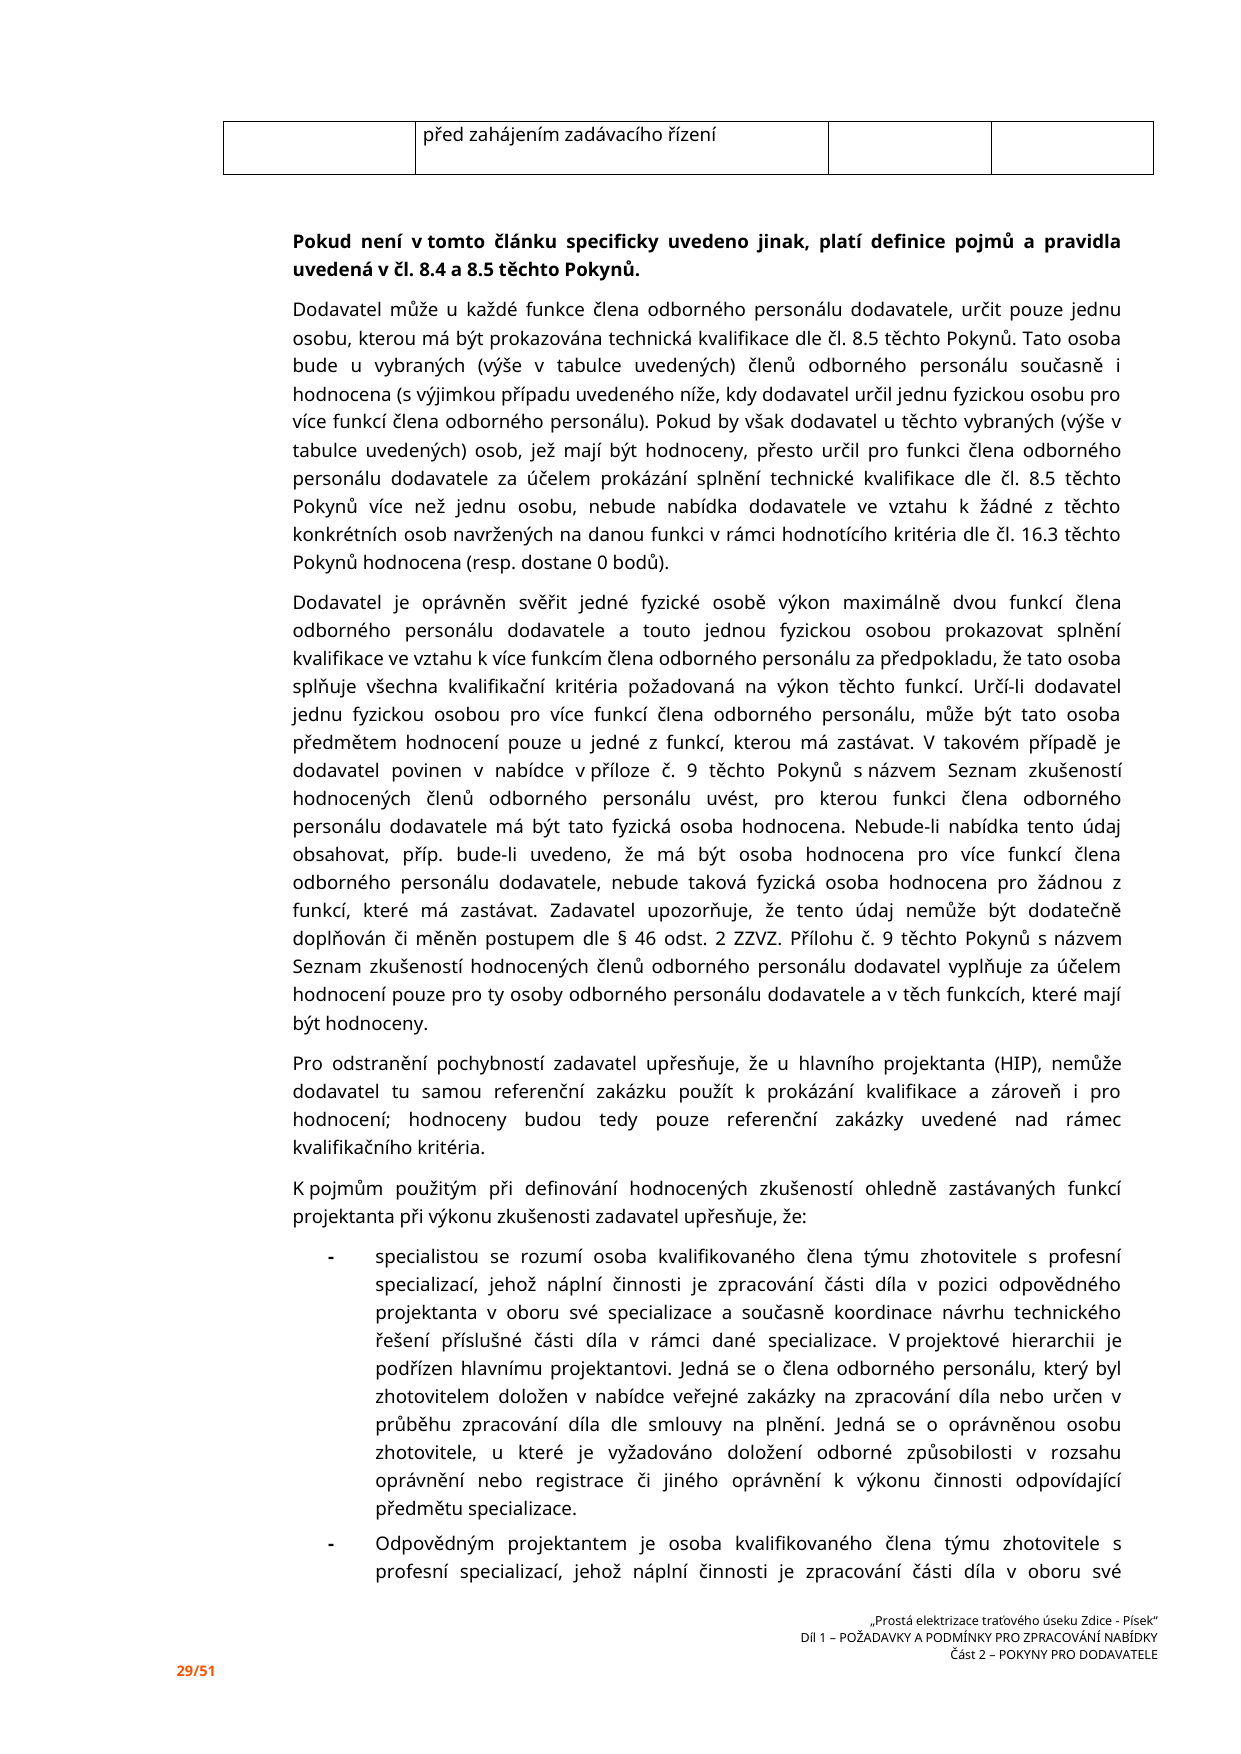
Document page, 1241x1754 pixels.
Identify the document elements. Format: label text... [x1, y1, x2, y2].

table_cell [829, 122, 991, 174]
list Dodavatel je oprávněn svěřit jedné fyzické osobě výkon maximálně dvou funkcí člena odborného personálu dodavatele a touto jednou fyzickou osobou prokazovat splnění kvalifikace ve vztahu k více funkcím člena odborného personálu za předpokladu, že tato osoba splňuje všechna kvalifikační kritéria požadovaná na výkon těchto funkcí. Určí-li dodavatel jednu fyzickou osobou pro více funkcí člena odborného personálu, může být tato osoba předmětem hodnocení pouze u jedné z funkcí, kterou má zastávat. V takovém případě je dodavatel povinen v nabídce v příloze č. 9 těchto Pokynů s názvem Seznam zkušeností hodnocených členů odborného personálu uvést, pro kterou funkci člena odborného personálu dodavatele má být tato fyzická osoba hodnocena. Nebude-li nabídka tento údaj obsahovat, příp. bude-li uvedeno, že má být osoba hodnocena pro více funkcí člena odborného personálu dodavatele, nebude taková fyzická osoba hodnocena pro žádnou z funkcí, které má zastávat. Zadavatel upozorňuje, že tento údaj nemůže být dodatečně doplňován či měněn postupem dle § 46 odst. 2 ZZVZ. Přílohu č. 9 těchto Pokynů s názvem Seznam zkušeností hodnocených členů odborného personálu dodavatel vyplňuje za účelem hodnocení pouze pro ty osoby odborného personálu dodavatele a v těch funkcích, které mají být hodnoceny. [292, 589, 1122, 1035]
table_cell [224, 122, 415, 174]
list Dodavatel může u každé funkce člena odborného personálu dodavatele, určit pouze jednu osobu, kterou má být prokazována technická kvalifikace dle čl. 8.5 těchto Pokynů. Tato osoba bude u vybraných (výše v tabulce uvedených) členů odborného personálu současně i hodnocena (s výjimkou případu uvedeného níže, kdy dodavatel určil jednu fyzickou osobu pro více funkcí člena odborného personálu). Pokud by však dodavatel u těchto vybraných (výše v tabulce uvedených) osob, jež mají být hodnoceny, přesto určil pro funkci člena odborného personálu dodavatele za účelem prokázání splnění technické kvalifikace dle čl. 8.5 těchto Pokynů více než jednu osobu, nebude nabídka dodavatele ve vztahu k žádné z těchto konkrétních osob navržených na danou funkci v rámci hodnotícího kritéria dle čl. 16.3 těchto Pokynů hodnocena (resp. dostane 0 bodů). [292, 297, 1122, 574]
list Pro odstranění pochybností zadavatel upřesňuje, že u hlavního projektanta (HIP), nemůže dodavatel tu samou referenční zakázku použít k prokázání kvalifikace a zároveň i pro hodnocení; hodnoceny budou tedy pouze referenční zakázky uvedené nad rámec kvalifikačního kritéria. [292, 1050, 1122, 1160]
text specialistou se rozumí osoba kvalifikovaného člena týmu zhotovitele s profesní specializací, jehož náplní činnosti je zpracování části díla v pozici odpovědného projektanta v oboru své specializace a současně koordinace návrhu technického řešení příslušné části díla v rámci dané specializace. V projektové hierarchii je podřízen hlavnímu projektantovi. Jedná se o člena odborného personálu, který byl zhotovitelem doložen v nabídce veřejné zakázky na zpracování díla nebo určen v průběhu zpracování díla dle smlouvy na plnění. Jedná se o oprávněnou osobu zhotovitele, u které je vyžadováno doložení odborné způsobilosti v rozsahu oprávnění nebo registrace či jiného oprávnění k výkonu činnosti odpovídající předmětu specializace. [328, 1243, 1122, 1521]
list Pokud není v tomto článku specificky uvedeno jinak, platí definice pojmů a pravidla uvedená v čl. 8.4 a 8.5 těchto Pokynů. [292, 228, 1122, 282]
list K pojmům použitým při definování hodnocených zkušeností ohledně zastávaných funkcí projektanta při výkonu zkušenosti zadavatel upřesňuje, že: [292, 1175, 1122, 1228]
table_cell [416, 122, 828, 174]
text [328, 1530, 1122, 1583]
table_cell 3 [992, 122, 1153, 174]
